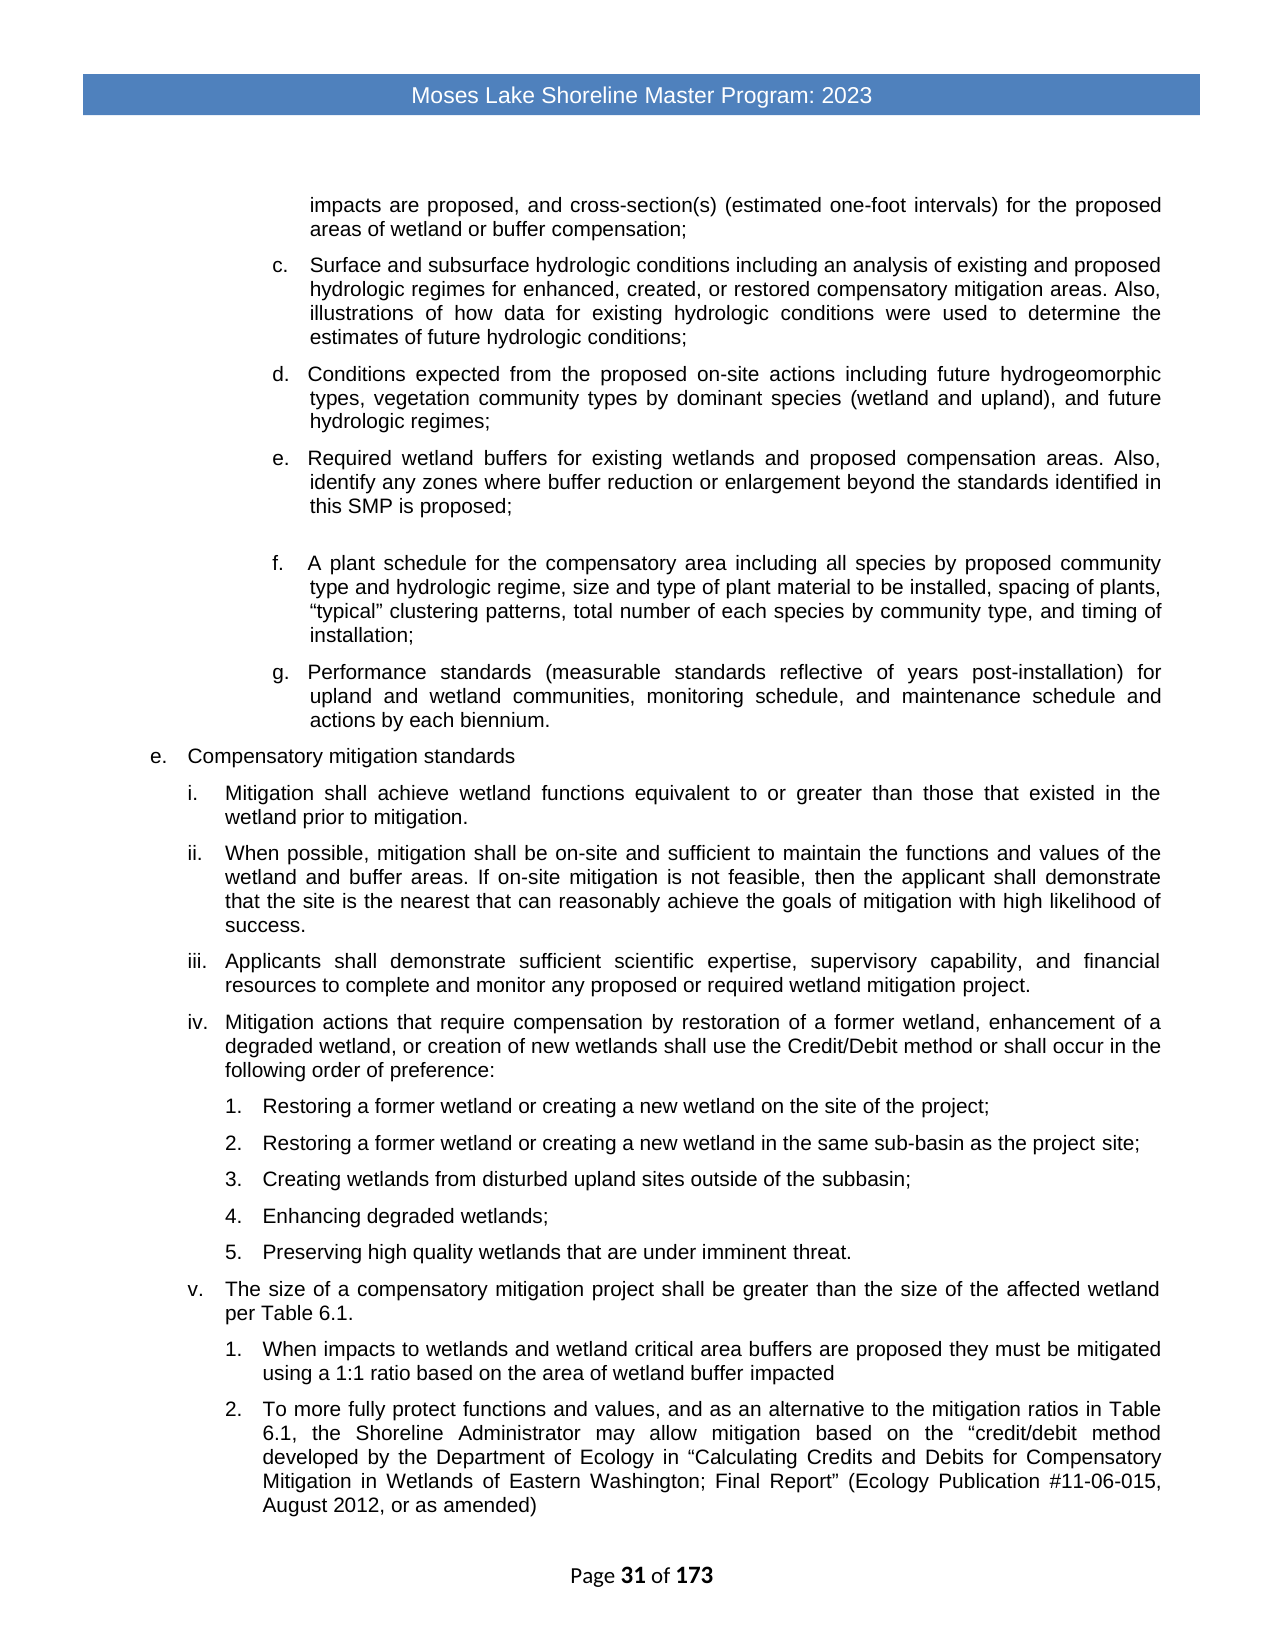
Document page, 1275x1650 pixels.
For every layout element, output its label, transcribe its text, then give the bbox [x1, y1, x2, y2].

list Compensatory mitigation standards [150, 744, 1200, 768]
list Restoring a former wetland or creating a new wetland on the site of the project; [225, 1094, 1200, 1118]
list Preserving high quality wetlands that are under imminent threat. [225, 1240, 1200, 1264]
list Conditions expected from the proposed on-site actions including future hydrogeomorphic types, vegetation community types by dominant species (wetland and upland), and future hydrologic regimes; [272, 361, 1162, 433]
list When impacts to wetlands and wetland critical area buffers are proposed they must be mitigated using a 1:1 ratio based on the area of wetland buffer impacted [225, 1337, 1163, 1385]
list Mitigation actions that require compensation by restoration of a former wetland, enhancement of a degraded wetland, or creation of new wetlands shall use the Credit/Debit method or shall occur in the following order of preference: [187, 1010, 1163, 1082]
list Applicants shall demonstrate sufficient scientific expertise, supervisory capability, and financial resources to complete and monitor any proposed or required wetland mitigation project. [187, 949, 1162, 997]
list To more fully protect functions and values, and as an alternative to the mitigation ratios in Table 6.1, the Shoreline Administrator may allow mitigation based on the “credit/debit method developed by the Department of Ecology in “Calculating Credits and Debits for Compensatory Mitigation in Wetlands of Eastern Washington; Final Report” (Ecology Publication #11-06-015, August 2012, or as amended) [225, 1397, 1163, 1517]
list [272, 192, 1162, 240]
list Performance standards (measurable standards reflective of years post-installation) for upland and wetland communities, monitoring schedule, and maintenance schedule and actions by each biennium. [272, 659, 1163, 731]
list When possible, mitigation shall be on-site and sufficient to maintain the functions and values of the wetland and buffer areas. If on-site mitigation is not feasible, then the applicant shall demonstrate that the site is the nearest that can reasonably achieve the goals of mitigation with high likelihood of success. [187, 841, 1162, 937]
list The size of a compensatory mitigation project shall be greater than the size of the affected wetland per Table 6.1. [187, 1276, 1162, 1324]
list Enhancing degraded wetlands; [225, 1203, 1200, 1227]
list A plant schedule for the compensatory area including all species by proposed community type and hydrologic regime, size and type of plant material to be installed, spacing of plants, “typical” clustering patterns, total number of each species by community type, and timing of installation; [272, 551, 1163, 647]
list Mitigation shall achieve wetland functions equivalent to or greater than those that existed in the wetland prior to mitigation. [187, 781, 1162, 828]
list Required wetland buffers for existing wetlands and proposed compensation areas. Also, identify any zones where buffer reduction or enlargement beyond the standards identified in this SMP is proposed; [272, 446, 1162, 518]
list Creating wetlands from disturbed upland sites outside of the subbasin; [225, 1167, 1200, 1191]
list Restoring a former wetland or creating a new wetland in the same sub-basin as the project site; [225, 1131, 1200, 1155]
list Surface and subsurface hydrologic conditions including an analysis of existing and proposed hydrologic regimes for enhanced, created, or restored compensatory mitigation areas. Also, illustrations of how data for existing hydrologic conditions were used to determine the estimates of future hydrologic conditions; [272, 253, 1162, 349]
